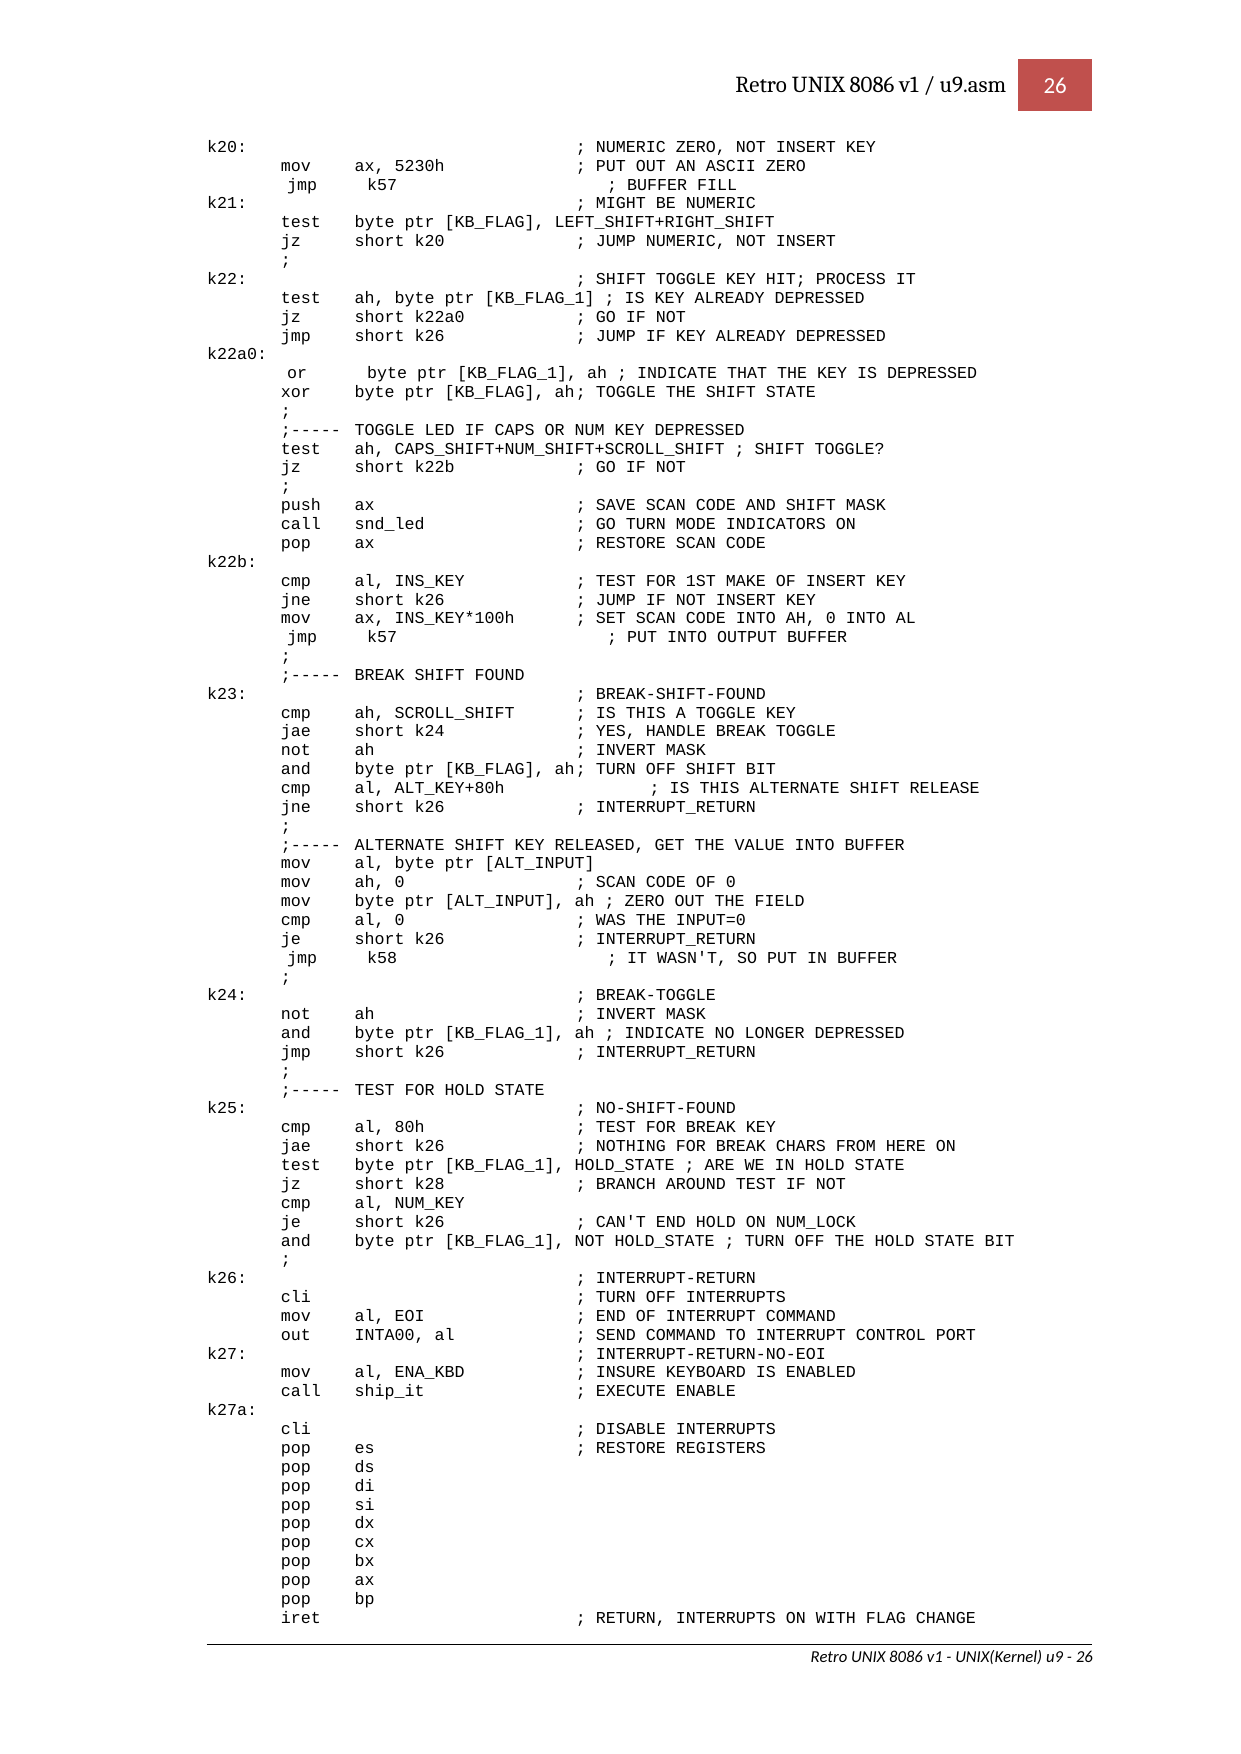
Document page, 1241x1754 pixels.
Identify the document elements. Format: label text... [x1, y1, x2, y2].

text jae short k26 ; NOTHING FOR BREAK CHARS FROM HERE ON [207, 1138, 1092, 1157]
text pop dx [207, 1515, 1092, 1534]
text ; [207, 817, 1092, 836]
text k23: ; BREAK-SHIFT-FOUND [207, 685, 1092, 704]
text call ship_it ; EXECUTE ENABLE [207, 1383, 1092, 1402]
text cmp ah, SCROLL_SHIFT ; IS THIS A TOGGLE KEY [207, 704, 1092, 723]
text test ah, CAPS_SHIFT+NUM_SHIFT+SCROLL_SHIFT ; SHIFT TOGGLE? [207, 440, 1092, 459]
text cli ; TURN OFF INTERRUPTS [207, 1289, 1092, 1307]
text push ax ; SAVE SCAN CODE AND SHIFT MASK [207, 497, 1092, 516]
text mov byte ptr [ALT_INPUT], ah ; ZERO OUT THE FIELD [207, 893, 1092, 912]
text k24: ; BREAK-TOGGLE [207, 987, 1092, 1006]
text mov ah, 0 ; SCAN CODE OF 0 [207, 874, 1092, 893]
text mov al, ENA_KBD ; INSURE KEYBOARD IS ENABLED [207, 1364, 1092, 1383]
text k22b: [207, 553, 1092, 572]
text jz short k28 ; BRANCH AROUND TEST IF NOT [207, 1176, 1092, 1194]
text xor byte ptr [KB_FLAG], ah ; TOGGLE THE SHIFT STATE [207, 384, 1092, 402]
text ;----- BREAK SHIFT FOUND [207, 666, 1092, 685]
text mov al, byte ptr [ALT_INPUT] [207, 855, 1092, 874]
text k26: ; INTERRUPT-RETURN [207, 1270, 1092, 1289]
text cmp al, 80h ; TEST FOR BREAK KEY [207, 1119, 1092, 1138]
text ;----- ALTERNATE SHIFT KEY RELEASED, GET THE VALUE INTO BUFFER [207, 836, 1092, 855]
text jmp k57 ; BUFFER FILL [207, 176, 1092, 195]
text mov ax, 5230h ; PUT OUT AN ASCII ZERO [207, 157, 1092, 176]
text cmp al, INS_KEY ; TEST FOR 1ST MAKE OF INSERT KEY [207, 572, 1092, 591]
text ;----- TEST FOR HOLD STATE [207, 1081, 1092, 1100]
text jmp k57 ; PUT INTO OUTPUT BUFFER [207, 629, 1092, 648]
text pop ax [207, 1571, 1092, 1590]
text jmp short k26 ; INTERRUPT_RETURN [207, 1043, 1092, 1062]
text k27a: [207, 1402, 1092, 1421]
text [207, 214, 1092, 233]
text call snd_led ; GO TURN MODE INDICATORS ON [207, 516, 1092, 534]
text jne short k26 ; JUMP IF NOT INSERT KEY [207, 591, 1092, 610]
text not ah ; INVERT MASK [207, 742, 1092, 761]
text ; [207, 252, 1092, 271]
text jz short k20 ; JUMP NUMERIC, NOT INSERT [207, 233, 1092, 252]
text k22: ; SHIFT TOGGLE KEY HIT; PROCESS IT [207, 271, 1092, 289]
text je short k26 ; INTERRUPT_RETURN [207, 930, 1092, 949]
text pop si [207, 1496, 1092, 1515]
text cmp al, ALT_KEY+80h ; IS THIS ALTERNATE SHIFT RELEASE [207, 779, 1092, 798]
text or byte ptr [KB_FLAG_1], ah ; INDICATE THAT THE KEY IS DEPRESSED [207, 365, 1092, 384]
text mov al, EOI ; END OF INTERRUPT COMMAND [207, 1307, 1092, 1326]
text out INTA00, al ; SEND COMMAND TO INTERRUPT CONTROL PORT [207, 1326, 1092, 1345]
text cli ; DISABLE INTERRUPTS [207, 1421, 1092, 1439]
text k27: ; INTERRUPT-RETURN-NO-EOI [207, 1345, 1092, 1364]
text pop ds [207, 1458, 1092, 1477]
text mov ax, INS_KEY*100h ; SET SCAN CODE INTO AH, 0 INTO AL [207, 610, 1092, 629]
text ; [207, 1062, 1092, 1081]
text ; [207, 478, 1092, 497]
text ; [207, 648, 1092, 666]
text je short k26 ; CAN'T END HOLD ON NUM_LOCK [207, 1213, 1092, 1232]
text jmp short k26 ; JUMP IF KEY ALREADY DEPRESSED [207, 327, 1092, 346]
text jne short k26 ; INTERRUPT_RETURN [207, 798, 1092, 817]
text ; [207, 1251, 1092, 1270]
text pop es ; RESTORE REGISTERS [207, 1439, 1092, 1458]
text and byte ptr [KB_FLAG], ah ; TURN OFF SHIFT BIT [207, 761, 1092, 779]
text ; [207, 402, 1092, 421]
text ; [207, 968, 1092, 987]
text cmp al, 0 ; WAS THE INPUT=0 [207, 912, 1092, 930]
text pop cx [207, 1534, 1092, 1553]
text k25: ; NO-SHIFT-FOUND [207, 1100, 1092, 1119]
text test ah, byte ptr [KB_FLAG_1] ; IS KEY ALREADY DEPRESSED [207, 289, 1092, 308]
text jae short k24 ; YES, HANDLE BREAK TOGGLE [207, 723, 1092, 742]
text pop bp [207, 1590, 1092, 1609]
text jmp k58 ; IT WASN'T, SO PUT IN BUFFER [207, 949, 1092, 968]
text test byte ptr [KB_FLAG_1], HOLD_STATE ; ARE WE IN HOLD STATE [207, 1157, 1092, 1176]
text iret ; RETURN, INTERRUPTS ON WITH FLAG CHANGE [207, 1609, 1092, 1628]
text pop ax ; RESTORE SCAN CODE [207, 534, 1092, 553]
text cmp al, NUM_KEY [207, 1194, 1092, 1213]
text pop di [207, 1477, 1092, 1496]
text ;----- TOGGLE LED IF CAPS OR NUM KEY DEPRESSED [207, 421, 1092, 440]
text pop bx [207, 1553, 1092, 1571]
text and byte ptr [KB_FLAG_1], ah ; INDICATE NO LONGER DEPRESSED [207, 1025, 1092, 1043]
text jz short k22a0 ; GO IF NOT [207, 308, 1092, 327]
text k20: ; NUMERIC ZERO, NOT INSERT KEY [207, 138, 1092, 157]
text jz short k22b ; GO IF NOT [207, 459, 1092, 478]
text not ah ; INVERT MASK [207, 1006, 1092, 1025]
text k22a0: [207, 346, 1092, 365]
text and byte ptr [KB_FLAG_1], NOT HOLD_STATE ; TURN OFF THE HOLD STATE BIT [207, 1232, 1092, 1251]
text k21: ; MIGHT BE NUMERIC [207, 195, 1092, 214]
